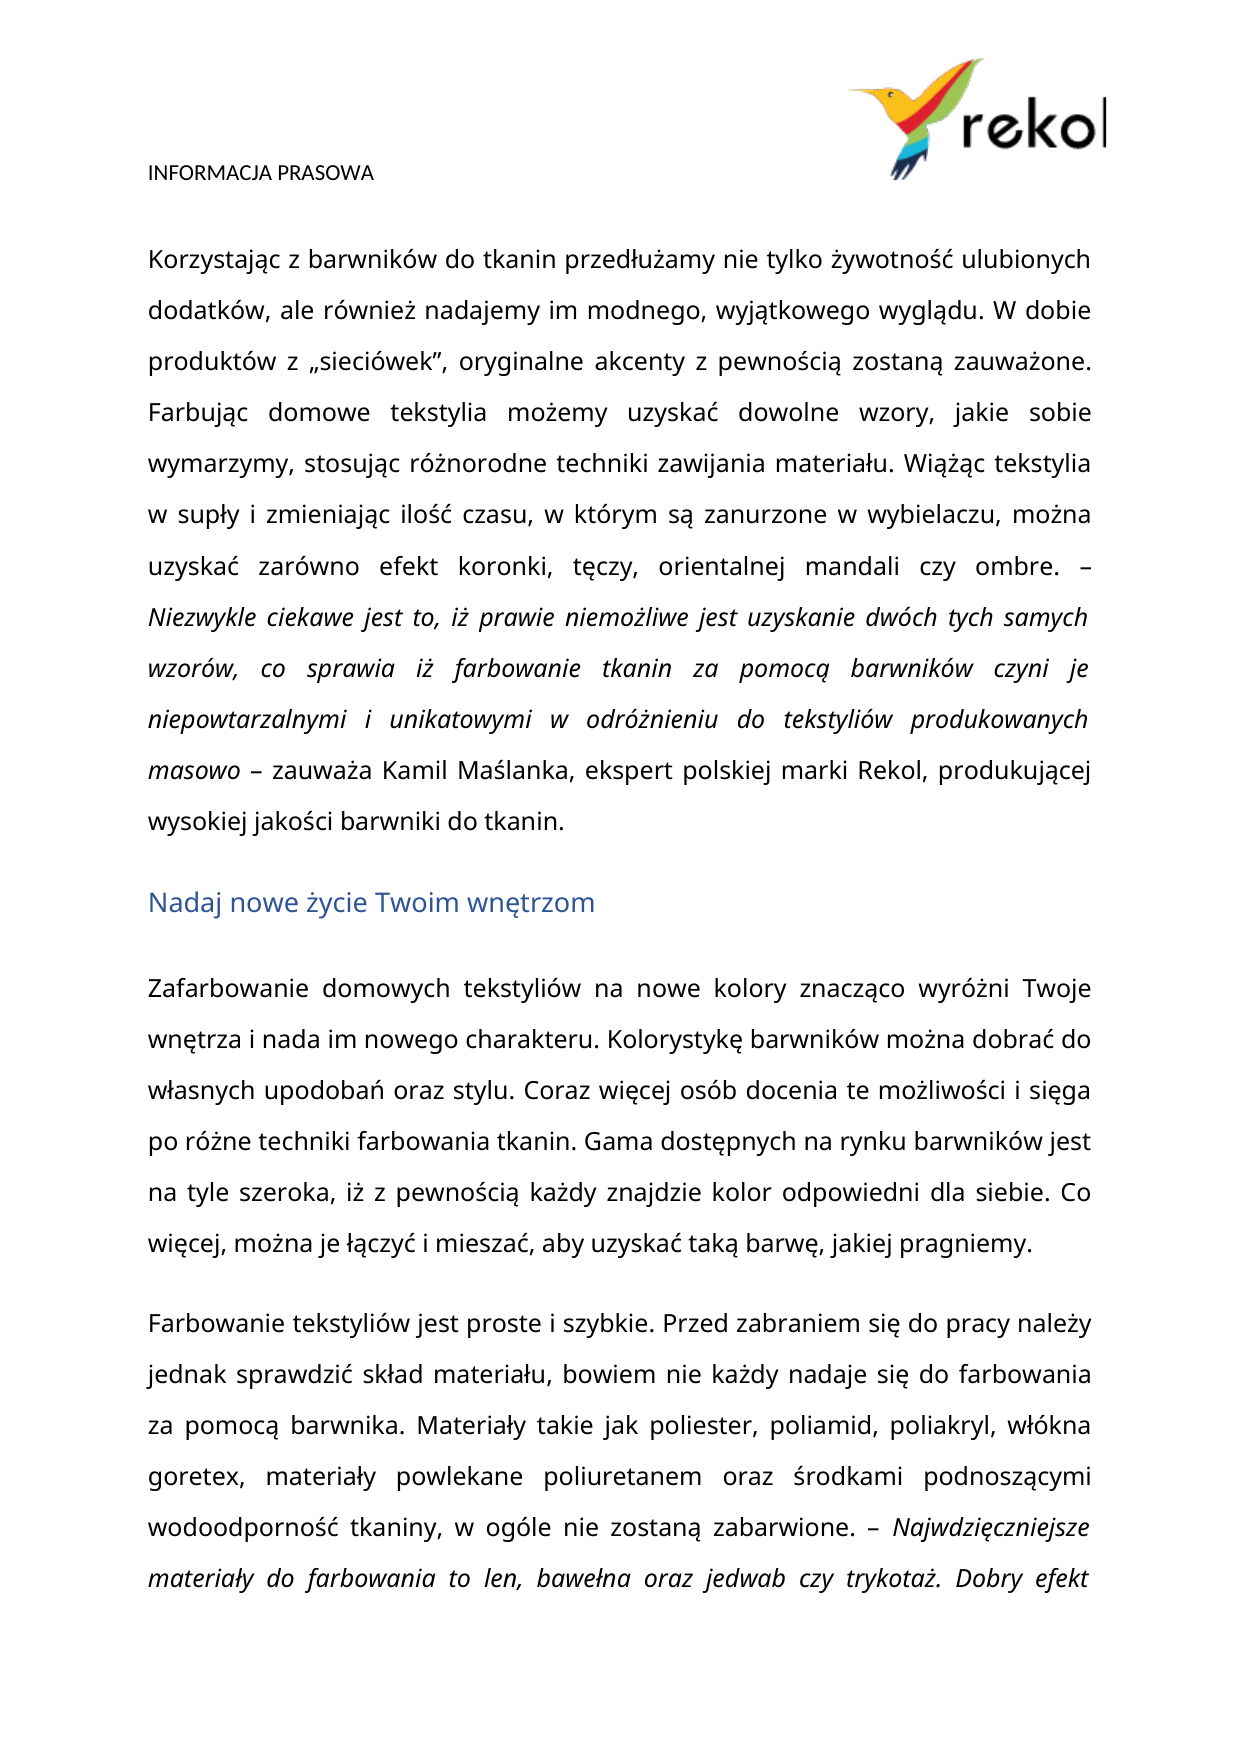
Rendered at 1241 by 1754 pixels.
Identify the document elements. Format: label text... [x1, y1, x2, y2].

text Korzystając z barwników do tkanin przedłużamy nie tylko żywotność ulubionych dodatków, ale również nadajemy im modnego, wyjątkowego wyglądu. W dobie produktów z „sieciówek”, oryginalne akcenty z pewnością zostaną zauważone. Farbując domowe tekstylia możemy uzyskać dowolne wzory, jakie sobie wymarzymy, stosując różnorodne techniki zawijania materiału. Wiążąc tekstylia w supły i zmieniając ilość czasu, w którym są zanurzone w wybielaczu, można uzyskać zarówno efekt koronki, tęczy, orientalnej mandali czy ombre. – Niezwykle ciekawe jest to, iż prawie niemożliwe jest uzyskanie dwóch tych samych wzorów, co sprawia iż farbowanie tkanin za pomocą barwników czyni je niepowtarzalnymi i unikatowymi w odróżnieniu do tekstyliów produkowanych masowo – zauważa Kamil Maślanka, ekspert polskiej marki Rekol, produkującej wysokiej jakości barwniki do tkanin. [148, 242, 1093, 837]
subtitle Nadaj nowe życie Twoim wnętrzom [148, 883, 1093, 920]
picture [845, 58, 1107, 181]
text Zafarbowanie domowych tekstyliów na nowe kolory znacząco wyróżni Twoje wnętrza i nada im nowego charakteru. Kolorystykę barwników można dobrać do własnych upodobań oraz stylu. Coraz więcej osób docenia te możliwości i sięga po różne techniki farbowania tkanin. Gama dostępnych na rynku barwników jest na tyle szeroka, iż z pewnością każdy znajdzie kolor odpowiedni dla siebie. Co więcej, można je łączyć i mieszać, aby uzyskać taką barwę, jakiej pragniemy. [148, 970, 1093, 1259]
